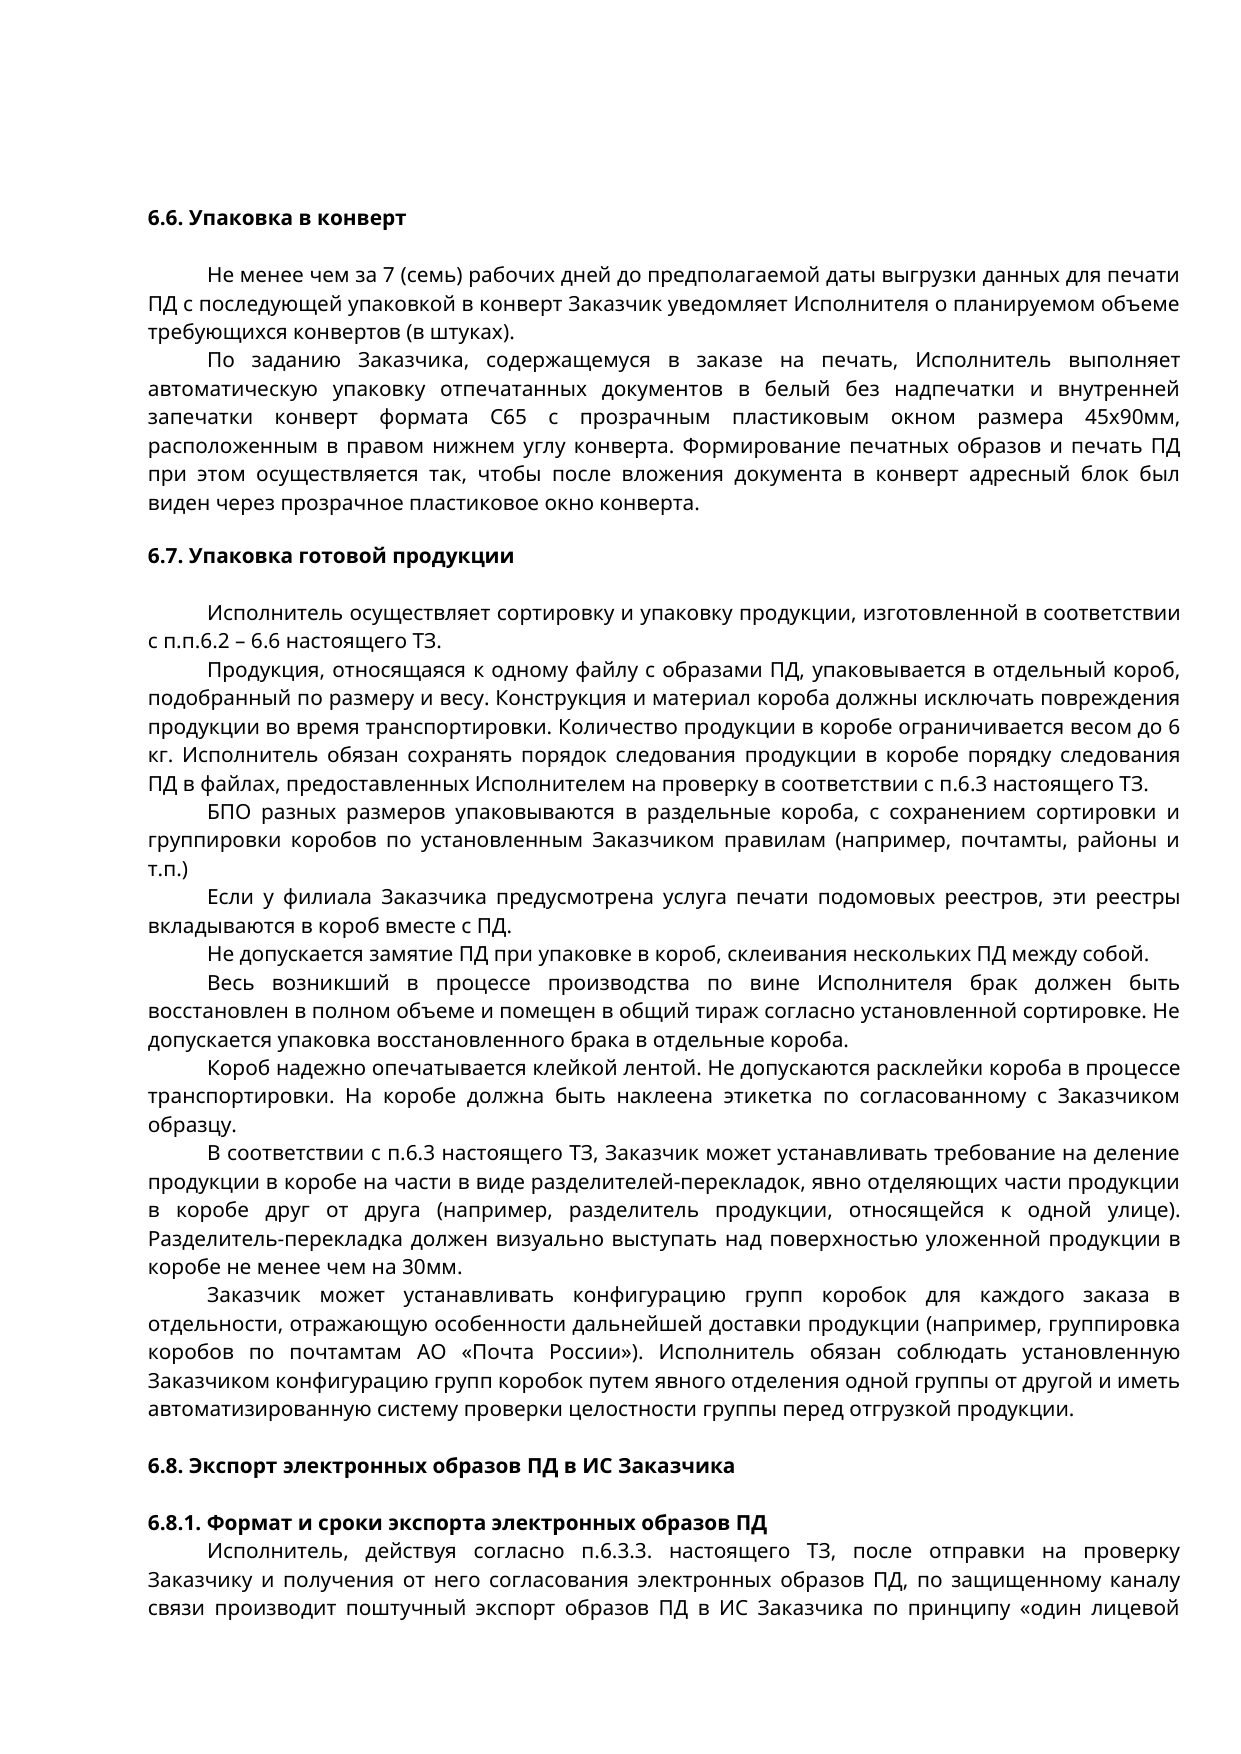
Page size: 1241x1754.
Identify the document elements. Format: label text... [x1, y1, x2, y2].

text Продукция, относящаяся к одному файлу с образами ПД, упаковывается в отдельный короб, подобранный по размеру и весу. Конструкция и материал короба должны исключать повреждения продукции во время транспортировки. Количество продукции в коробе ограничивается весом до 6 кг. Исполнитель обязан сохранять порядок следования продукции в коробе порядку следования ПД в файлах, предоставленных Исполнителем на проверку в соответствии с п.6.3 настоящего ТЗ. [148, 655, 1181, 797]
text Весь возникший в процессе производства по вине Исполнителя брак должен быть восстановлен в полном объеме и помещен в общий тираж согласно установленной сортировке. Не допускается упаковка восстановленного брака в отдельные короба. [148, 968, 1181, 1053]
text В соответствии с п.6.3 настоящего ТЗ, Заказчик может устанавливать требование на деление продукции в коробе на части в виде разделителей-перекладок, явно отделяющих части продукции в коробе друг от друга (например, разделитель продукции, относящейся к одной улице). Разделитель-перекладка должен визуально выступать над поверхностью уложенной продукции в коробе не менее чем на 30мм. [148, 1138, 1181, 1281]
text Исполнитель осуществляет сортировку и упаковку продукции, изготовленной в соответствии с п.п.6.2 – 6.6 настоящего ТЗ. [148, 598, 1181, 655]
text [148, 1537, 1181, 1622]
text 6.8. Экспорт электронных образов ПД в ИС Заказчика [148, 1451, 1181, 1480]
text 6.6. Упаковка в конверт [148, 203, 1181, 232]
text По заданию Заказчика, содержащемуся в заказе на печать, Исполнитель выполняет автоматическую упаковку отпечатанных документов в белый без надпечатки и внутренней запечатки конверт формата С65 с прозрачным пластиковым окном размера 45х90мм, расположенным в правом нижнем углу конверта. Формирование печатных образов и печать ПД при этом осуществляется так, чтобы после вложения документа в конверт адресный блок был виден через прозрачное пластиковое окно конверта. [148, 346, 1181, 516]
text Не допускается замятие ПД при упаковке в короб, склеивания нескольких ПД между собой. [148, 939, 1181, 968]
text Не менее чем за 7 (семь) рабочих дней до предполагаемой даты выгрузки данных для печати ПД с последующей упаковкой в конверт Заказчик уведомляет Исполнителя о планируемом объеме требующихся конвертов (в штуках). [148, 260, 1181, 346]
text Заказчик может устанавливать конфигурацию групп коробок для каждого заказа в отдельности, отражающую особенности дальнейшей доставки продукции (например, группировка коробов по почтамтам АО «Почта России»). Исполнитель обязан соблюдать установленную Заказчиком конфигурацию групп коробок путем явного отделения одной группы от другой и иметь автоматизированную систему проверки целостности группы перед отгрузкой продукции. [148, 1281, 1181, 1423]
text БПО разных размеров упаковываются в раздельные короба, с сохранением сортировки и группировки коробов по установленным Заказчиком правилам (например, почтамты, районы и т.п.) [148, 797, 1181, 882]
text Если у филиала Заказчика предусмотрена услуга печати подомовых реестров, эти реестры вкладываются в короб вместе с ПД. [148, 882, 1181, 939]
text 6.7. Упаковка готовой продукции [148, 541, 1181, 570]
text 6.8.1. Формат и сроки экспорта электронных образов ПД [148, 1508, 1181, 1537]
text Короб надежно опечатывается клейкой лентой. Не допускаются расклейки короба в процессе транспортировки. На коробе должна быть наклеена этикетка по согласованному с Заказчиком образцу. [148, 1053, 1181, 1138]
